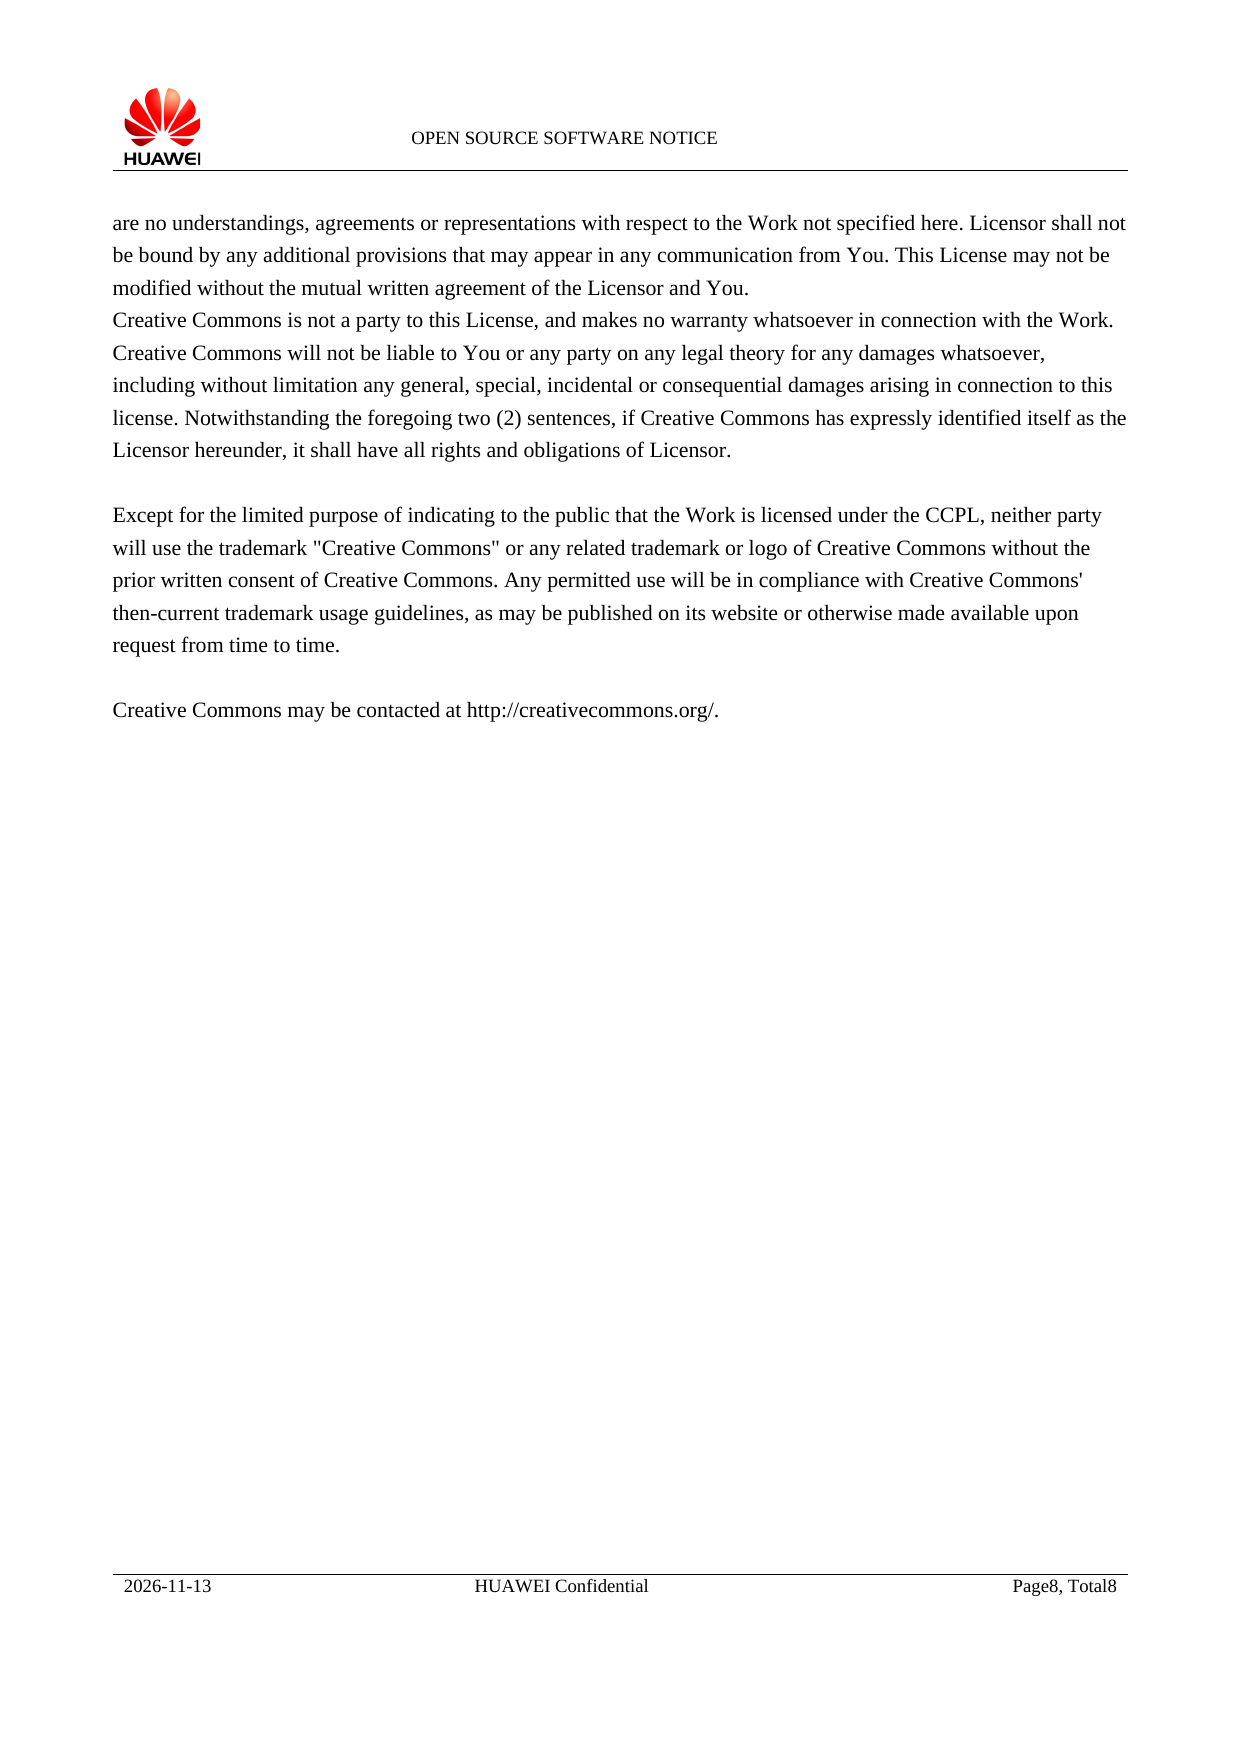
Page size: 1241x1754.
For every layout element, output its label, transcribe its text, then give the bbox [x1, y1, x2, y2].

picture [124, 88, 201, 165]
